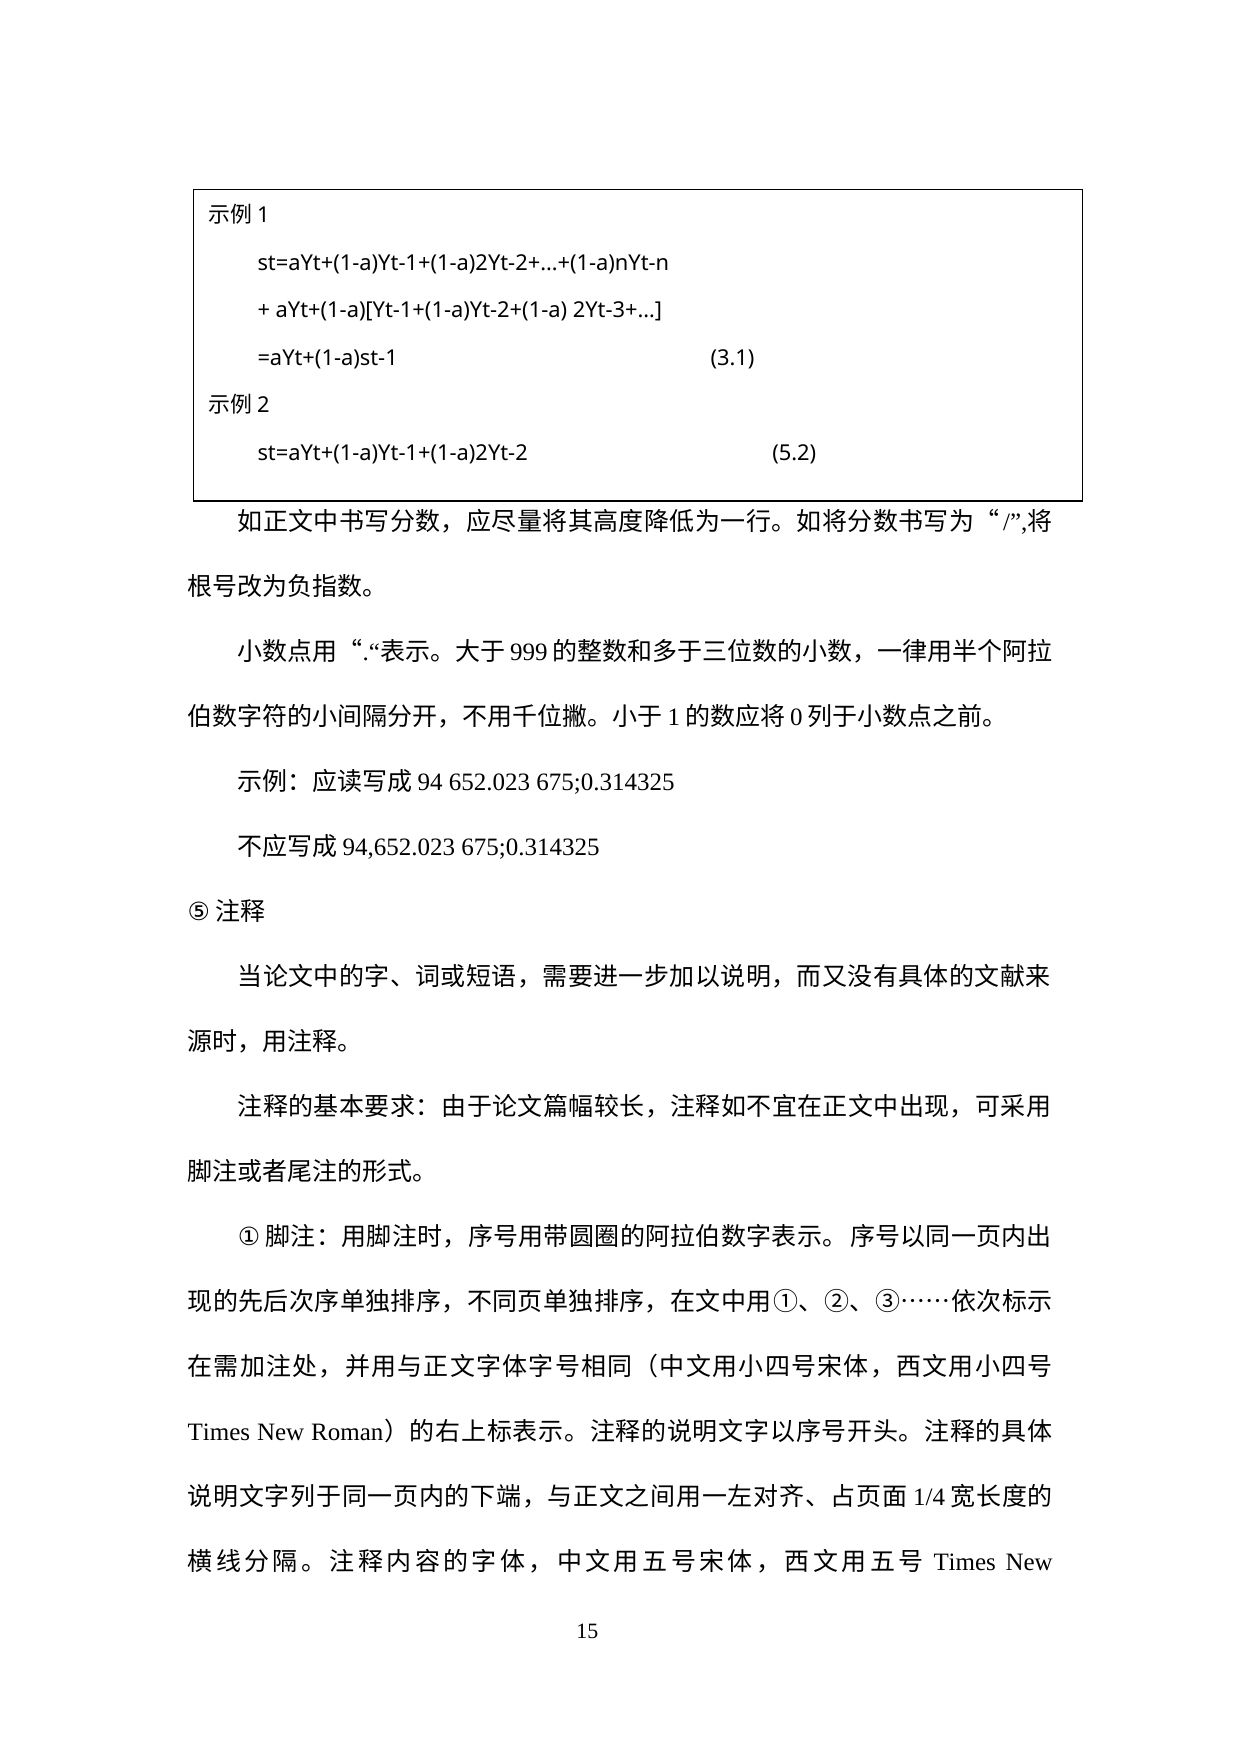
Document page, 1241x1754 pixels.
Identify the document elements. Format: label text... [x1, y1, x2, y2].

subtitle 如正文中书写分数，应尽量将其高度降低为一行。如将分数书写为“/”,将根号改为负指数。 小数点用“.“表示。大于999的整数和多于三位数的小数，一律用半个阿拉伯数字符的小间隔分开，不用千位撇。小于1的数应将0列于小数点之前。 示例：应读写成94 652.023 675;0.314325 不应写成94,652.023 675;0.314325 [187, 487, 1053, 877]
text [187, 1202, 1053, 1592]
text 注释的基本要求：由于论文篇幅较长，注释如不宜在正文中出现，可采用脚注或者尾注的形式。 [187, 1072, 1053, 1202]
subtitle 当论文中的字、词或短语，需要进一步加以说明，而又没有具体的文献来源时，用注释。 [187, 942, 1053, 1072]
subtitle ⑤注释 [187, 877, 1053, 942]
